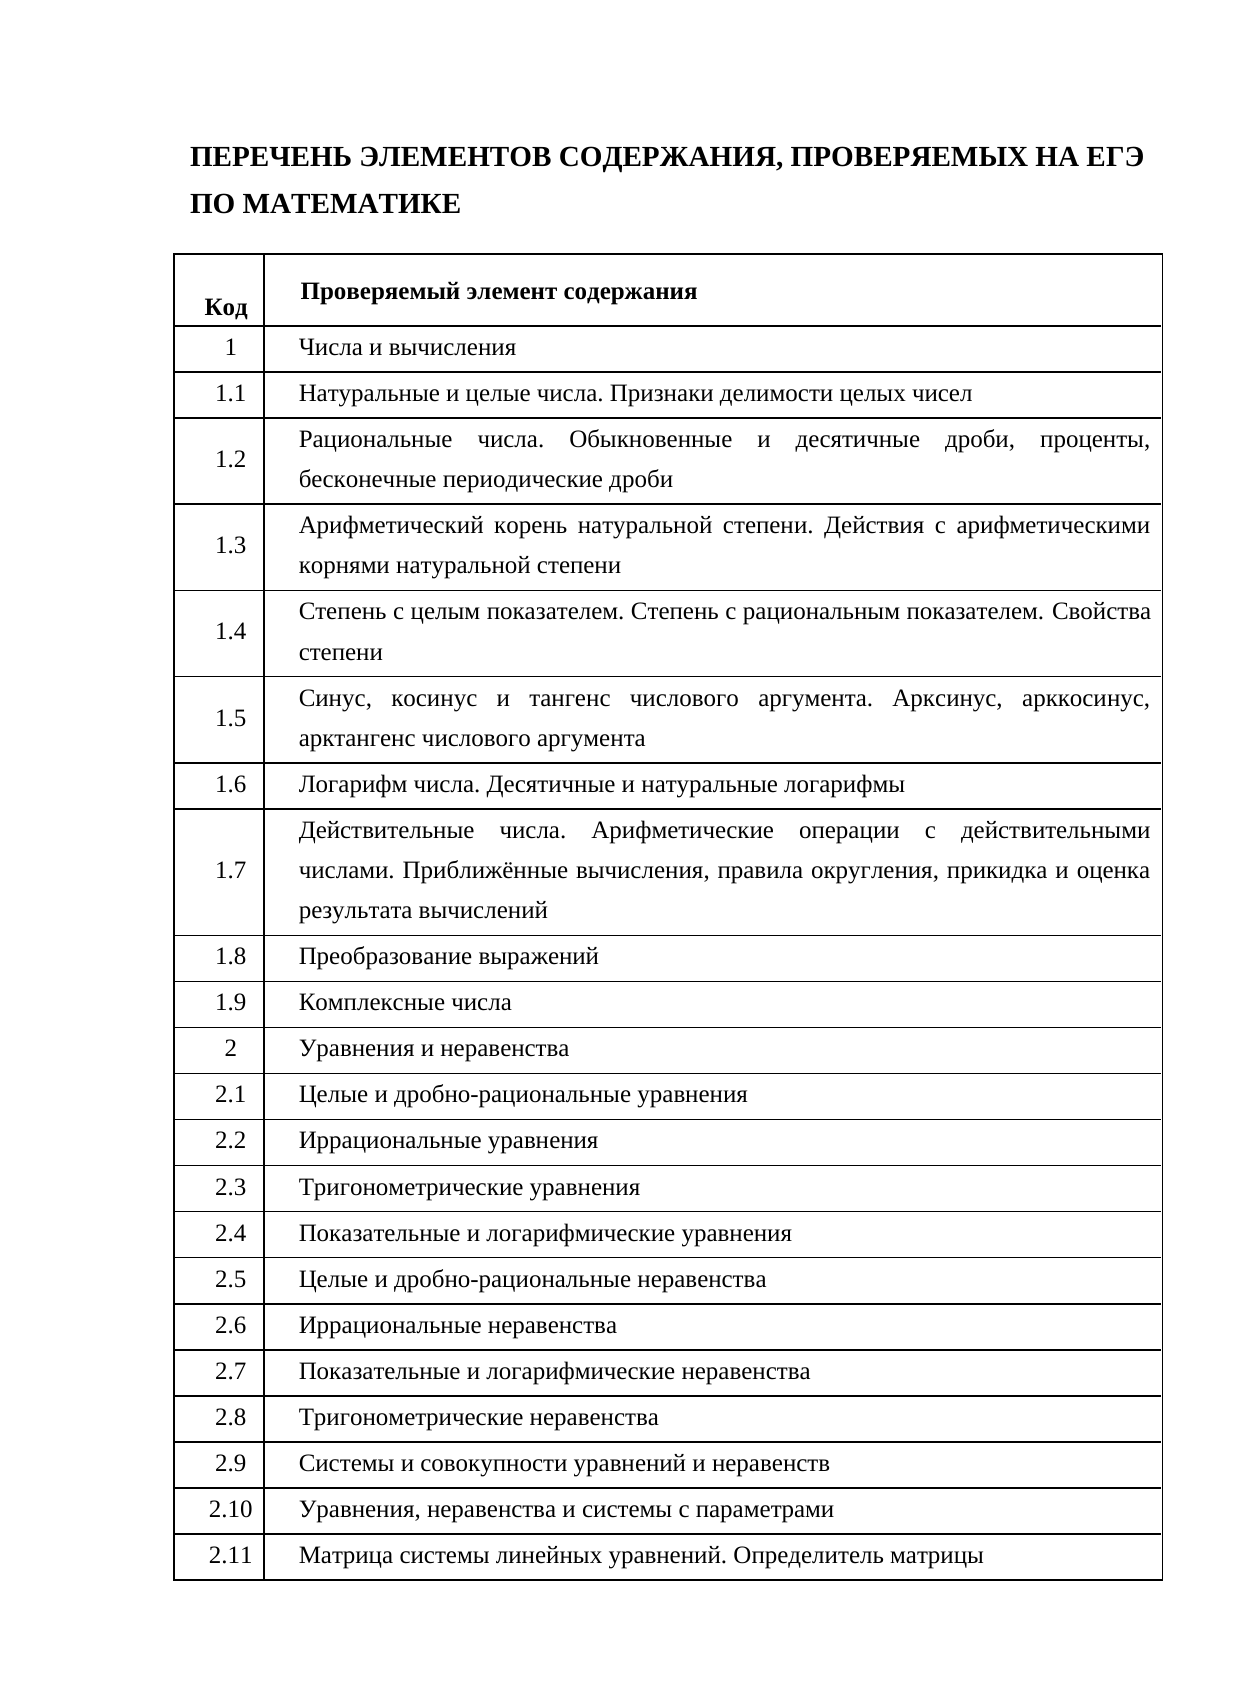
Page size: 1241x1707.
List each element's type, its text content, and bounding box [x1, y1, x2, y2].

table_cell 2.11 [175, 1535, 263, 1579]
table_cell 2.6 [175, 1305, 263, 1349]
table_cell 1 [175, 327, 263, 371]
table_cell 2.10 [175, 1489, 263, 1533]
table_cell Тригонометрические уравнения [265, 1165, 1162, 1211]
table_cell Арифметический корень натуральной степени. Действия с арифметическими корнями натуральной степени [265, 503, 1162, 589]
table_cell 2.2 [175, 1120, 263, 1165]
table_cell Степень с целым показателем. Степень с рациональным показателем. Свойства степени [265, 590, 1162, 676]
table_cell Синус, косинус и тангенс числового аргумента. Арксинус, арккосинус, арктангенс числового аргумента [265, 676, 1162, 762]
table_cell 1.4 [175, 591, 263, 676]
table_cell Матрица системы линейных уравнений. Определитель матрицы [265, 1533, 1162, 1579]
table_cell 2.4 [175, 1212, 263, 1257]
table_cell 1.8 [175, 936, 263, 981]
table_cell Рациональные числа. Обыкновенные и десятичные дроби, проценты, бесконечные периодические дроби [265, 417, 1162, 503]
table_cell Показательные и логарифмические неравенства [265, 1349, 1162, 1395]
table_cell Иррациональные уравнения [265, 1119, 1162, 1165]
table_cell Целые и дробно-рациональные неравенства [265, 1257, 1162, 1303]
table_cell 2.7 [175, 1351, 263, 1395]
table_cell 1.9 [175, 982, 263, 1027]
table_cell 1.1 [175, 373, 263, 417]
table_cell 2.3 [175, 1166, 263, 1211]
table_header Код [175, 255, 263, 325]
table_cell 1.5 [175, 677, 263, 762]
table_cell Тригонометрические неравенства [265, 1395, 1162, 1441]
table_cell 1.7 [175, 810, 263, 934]
table_cell 1.6 [175, 764, 263, 808]
table_cell Уравнения, неравенства и системы с параметрами [265, 1487, 1162, 1533]
table_cell 1.2 [175, 419, 263, 503]
table_cell 2 [175, 1028, 263, 1073]
table_cell Числа и вычисления [265, 325, 1162, 371]
table_cell Логарифм числа. Десятичные и натуральные логарифмы [265, 762, 1162, 808]
table_cell 2.9 [175, 1443, 263, 1487]
table_cell 2.8 [175, 1397, 263, 1441]
text ПЕРЕЧЕНЬ ЭЛЕМЕНТОВ СОДЕРЖАНИЯ, ПРОВЕРЯЕМЫХ НА ЕГЭ ПО МАТЕМАТИКЕ [190, 139, 1152, 219]
table_cell Системы и совокупности уравнений и неравенств [265, 1441, 1162, 1487]
table_cell Действительные числа. Арифметические операции с действительными числами. Приближённые вычисления, правила округления, прикидка и оценка результата вычислений [265, 808, 1162, 934]
table_cell 2.5 [175, 1258, 263, 1303]
table_cell 1.3 [175, 505, 263, 589]
table_cell Преобразование выражений [265, 935, 1162, 981]
table_cell 2.1 [175, 1074, 263, 1119]
table_cell Показательные и логарифмические уравнения [265, 1211, 1162, 1257]
table_header Проверяемый элемент содержания [265, 255, 1162, 325]
table_cell Целые и дробно-рациональные уравнения [265, 1073, 1162, 1119]
table_cell Комплексные числа [265, 981, 1162, 1027]
table_cell Иррациональные неравенства [265, 1303, 1162, 1349]
table_cell Уравнения и неравенства [265, 1027, 1162, 1073]
table_cell Натуральные и целые числа. Признаки делимости целых чисел [265, 371, 1162, 417]
